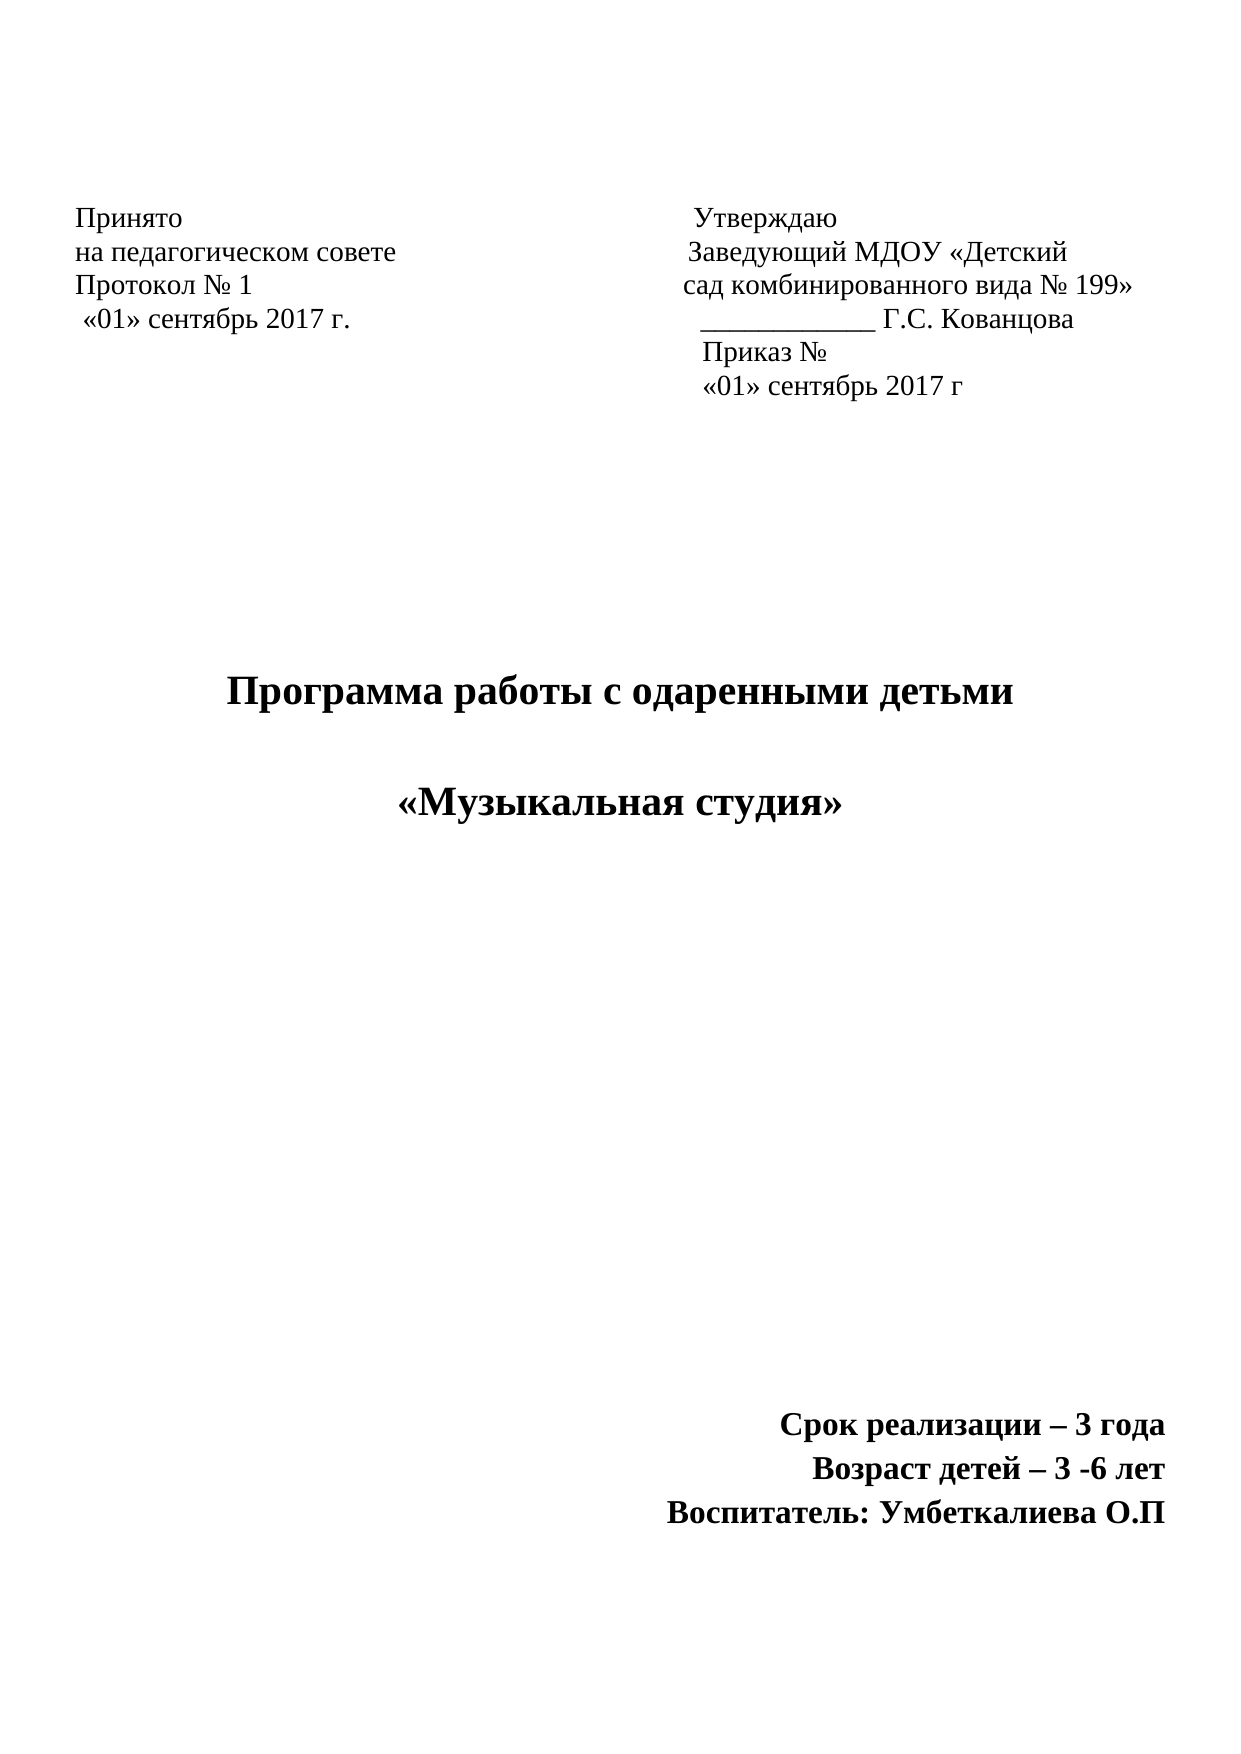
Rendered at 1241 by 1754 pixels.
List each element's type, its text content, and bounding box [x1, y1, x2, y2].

text «01» сентябрь 2017 г [75, 368, 1165, 402]
text Программа работы с одаренными детьми [75, 666, 1165, 714]
text «Музыкальная студия» [75, 776, 1165, 824]
text Воспитатель: Умбеткалиева О.П [75, 1492, 1165, 1530]
text «01» сентябрь 2017 г. ____________ Г.С. Кованцова [75, 301, 1165, 334]
text Возраст детей – 3 -6 лет [75, 1448, 1165, 1486]
text Протокол № 1 сад комбинированного вида № 199» [75, 267, 1165, 301]
text Приказ № [75, 334, 1165, 368]
text Принято Утверждаю на педагогическом совете Заведующий МДОУ «Детский [75, 200, 1165, 267]
text Срок реализации – 3 года [75, 1404, 1165, 1442]
